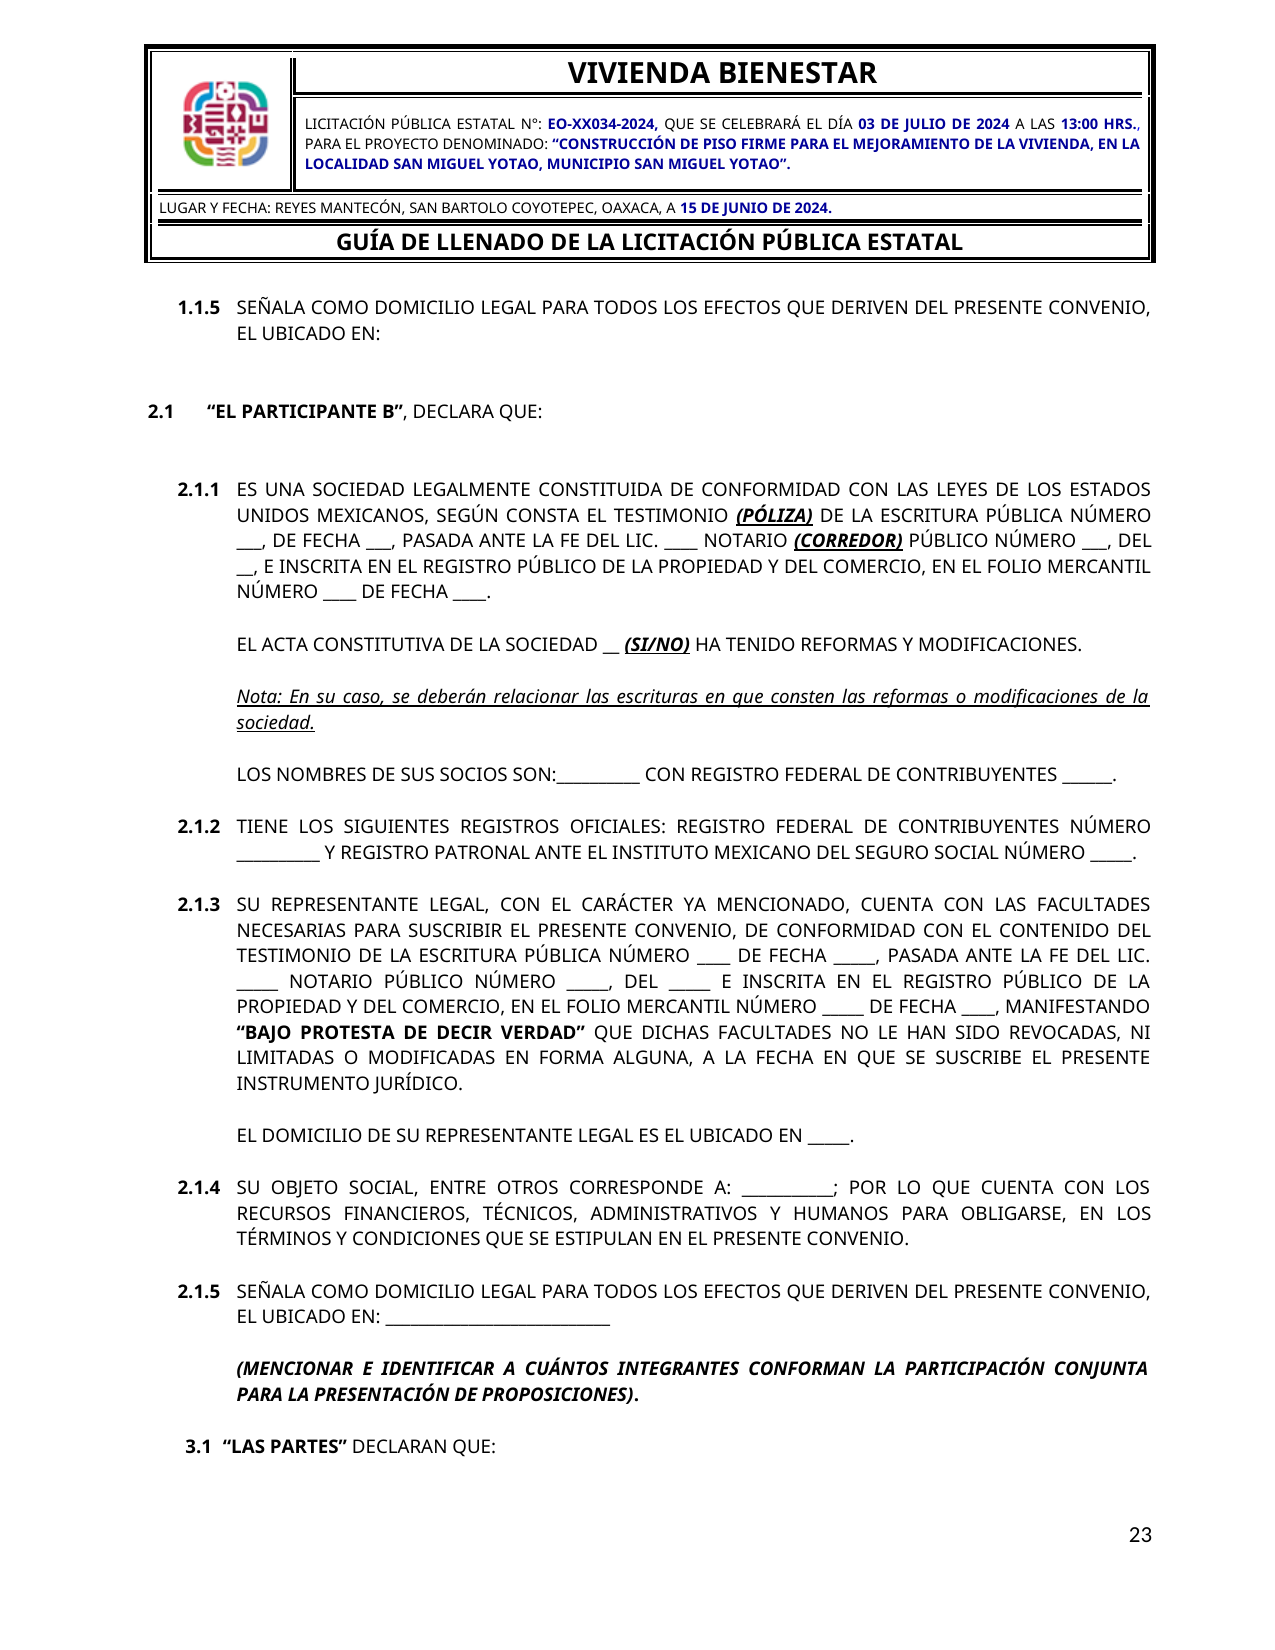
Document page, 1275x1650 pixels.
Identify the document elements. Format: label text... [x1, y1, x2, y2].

text EL ACTA CONSTITUTIVA DE LA SOCIEDAD __ (SI/NO) HA TENIDO REFORMAS Y MODIFICACIONES. [236, 631, 1152, 657]
text 2.1 “EL PARTICIPANTE B”, DECLARA QUE: [148, 398, 1152, 424]
text (MENCIONAR E IDENTIFICAR A CUÁNTOS INTEGRANTES CONFORMAN LA PARTICIPACIÓN CONJUNTA PARA LA PRESENTACIÓN DE PROPOSICIONES). [236, 1356, 1152, 1407]
list “LAS PARTES” DECLARAN QUE: [185, 1433, 1152, 1459]
text 2.1.3 SU REPRESENTANTE LEGAL, CON EL CARÁCTER YA MENCIONADO, CUENTA CON LAS FACULTADES NECESARIAS PARA SUSCRIBIR EL PRESENTE CONVENIO, DE CONFORMIDAD CON EL CONTENIDO DEL TESTIMONIO DE LA ESCRITURA PÚBLICA NÚMERO ____ DE FECHA _____, PASADA ANTE LA FE DEL LIC. _____ NOTARIO PÚBLICO NÚMERO _____, DEL _____ E INSCRITA EN EL REGISTRO PÚBLICO DE LA PROPIEDAD Y DEL COMERCIO, EN EL FOLIO MERCANTIL NÚMERO _____ DE FECHA ____, MANIFESTANDO “BAJO PROTESTA DE DECIR VERDAD” QUE DICHAS FACULTADES NO LE HAN SIDO REVOCADAS, NI LIMITADAS O MODIFICADAS EN FORMA ALGUNA, A LA FECHA EN QUE SE SUSCRIBE EL PRESENTE INSTRUMENTO JURÍDICO. [177, 891, 1152, 1096]
text EL DOMICILIO DE SU REPRESENTANTE LEGAL ES EL UBICADO EN _____. [236, 1122, 1152, 1148]
text 2.1.4 SU OBJETO SOCIAL, ENTRE OTROS CORRESPONDE A: ___________; POR LO QUE CUENTA CON LOS RECURSOS FINANCIEROS, TÉCNICOS, ADMINISTRATIVOS Y HUMANOS PARA OBLIGARSE, EN LOS TÉRMINOS Y CONDICIONES QUE SE ESTIPULAN EN EL PRESENTE CONVENIO. [177, 1174, 1152, 1251]
text 2.1.5 SEÑALA COMO DOMICILIO LEGAL PARA TODOS LOS EFECTOS QUE DERIVEN DEL PRESENTE CONVENIO, EL UBICADO EN: ___________________________ [177, 1278, 1152, 1329]
text 2.1.2 TIENE LOS SIGUIENTES REGISTROS OFICIALES: REGISTRO FEDERAL DE CONTRIBUYENTES NÚMERO __________ Y REGISTRO PATRONAL ANTE EL INSTITUTO MEXICANO DEL SEGURO SOCIAL NÚMERO _____. [177, 813, 1152, 864]
text 1.1.5 SEÑALA COMO DOMICILIO LEGAL PARA TODOS LOS EFECTOS QUE DERIVEN DEL PRESENTE CONVENIO, EL UBICADO EN: [177, 294, 1152, 345]
text LOS NOMBRES DE SUS SOCIOS SON:__________ CON REGISTRO FEDERAL DE CONTRIBUYENTES ______. [236, 761, 1152, 787]
text Nota: En su caso, se deberán relacionar las escrituras en que consten las reformas o modificaciones de la sociedad. [236, 683, 1152, 734]
picture [172, 73, 279, 172]
text 2.1.1 ES UNA SOCIEDAD LEGALMENTE CONSTITUIDA DE CONFORMIDAD CON LAS LEYES DE LOS ESTADOS UNIDOS MEXICANOS, SEGÚN CONSTA EL TESTIMONIO (PÓLIZA) DE LA ESCRITURA PÚBLICA NÚMERO ___, DE FECHA ___, PASADA ANTE LA FE DEL LIC. ____ NOTARIO (CORREDOR) PÚBLICO NÚMERO ___, DEL __, E INSCRITA EN EL REGISTRO PÚBLICO DE LA PROPIEDAD Y DEL COMERCIO, EN EL FOLIO MERCANTIL NÚMERO ____ DE FECHA ____. [177, 477, 1152, 604]
